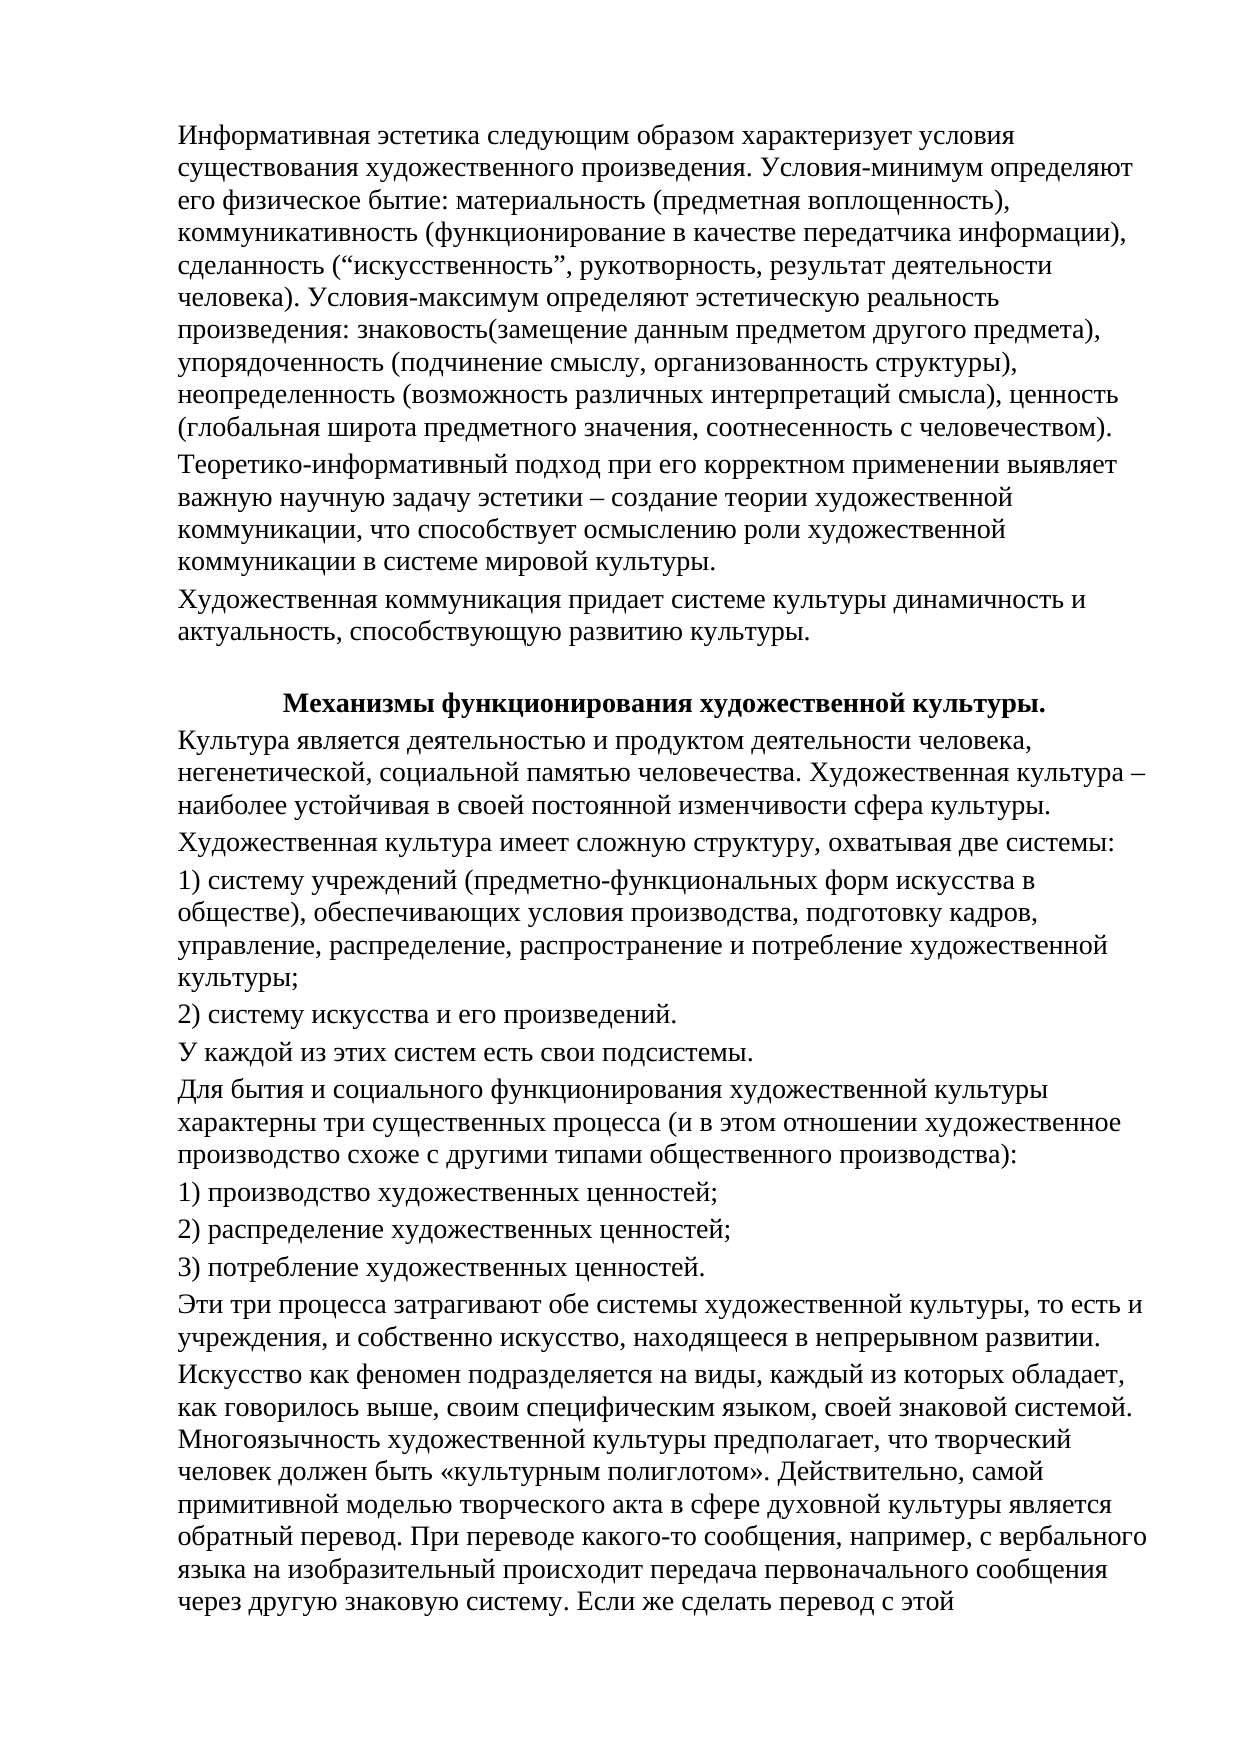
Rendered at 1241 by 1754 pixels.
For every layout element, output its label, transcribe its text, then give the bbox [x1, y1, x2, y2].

text Для бытия и социального функционирования художественной культуры характерны три существенных процесса (и в этом отношении художественное производство схоже с другими типами общественного производства): [177, 1073, 1152, 1170]
text Теоретико-информативный подход при его корректном применении выявляет важную научную задачу эстетики – создание теории художественной коммуникации, что способствует осмыслению роли художественной коммуникации в системе мировой культуры. [177, 447, 1152, 577]
text 1) производство художественных ценностей; [177, 1175, 1152, 1207]
text Культура является деятельностью и продуктом деятельности человека, негенетической, социальной памятью человечества. Художественная культура – наиболее устойчивая в своей постоянной изменчивости сфера культуры. [177, 723, 1152, 820]
text 1) систему учреждений (предметно-функциональных форм искусства в обществе), обеспечивающих условия производства, подготовку кадров, управление, распределение, распространение и потребление художественной культуры; [177, 863, 1152, 992]
text У каждой из этих систем есть свои подсистемы. [177, 1035, 1152, 1067]
text Эти три процесса затрагивают обе системы художественной культуры, то есть и учреждения, и собственно искусство, находящееся в непрерывном развитии. [177, 1287, 1152, 1352]
text 3) потребление художественных ценностей. [177, 1250, 1152, 1282]
text Механизмы функционирования художественной культуры. [177, 686, 1152, 718]
text 2) систему искусства и его произведений. [177, 998, 1152, 1030]
text 2) распределение художественных ценностей; [177, 1212, 1152, 1245]
text Художественная культура имеет сложную структуру, охватывая две системы: [177, 825, 1152, 858]
text Информативная эстетика следующим образом характеризует условия существования художественного произведения. Условия-минимум определяют его физическое бытие: материальность (предметная воплощенность), коммуникативность (функционирование в качестве передатчика информации), сделанность (“искусственность”, рукотворность, результат деятельности человека). Условия-максимум определяют эстетическую реальность произведения: знаковость(замещение данным предметом другого предмета), упорядоченность (подчинение смыслу, организованность структуры), неопределенность (возможность различных интерпретаций смысла), ценность (глобальная широта предметного значения, соотнесенность с человечеством). [177, 118, 1152, 442]
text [177, 1357, 1152, 1616]
text Художественная коммуникация придает системе культуры динамичность и актуальность, способствующую развитию культуры. [177, 582, 1152, 647]
